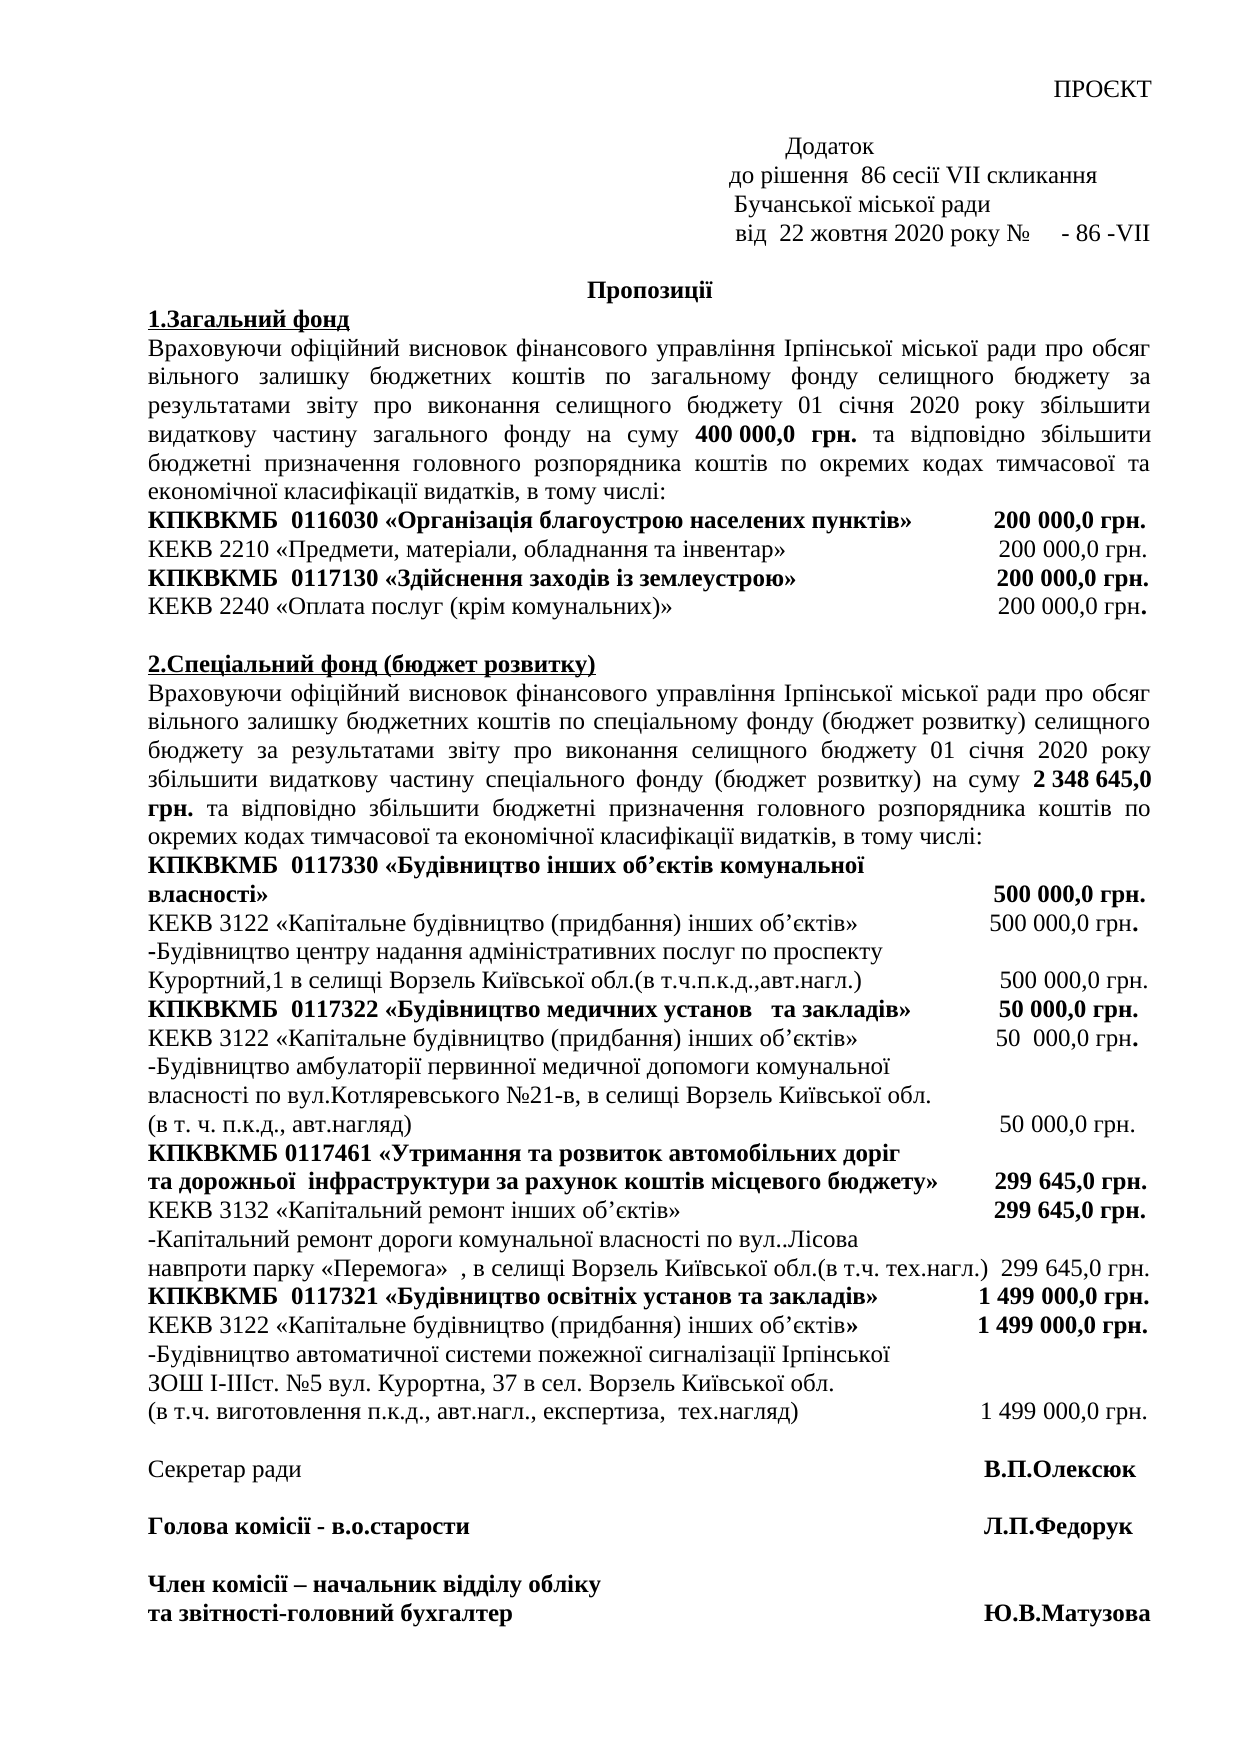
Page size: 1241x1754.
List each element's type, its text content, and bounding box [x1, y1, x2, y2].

text (в т. ч. п.к.д., авт.нагляд) 50 000,0 грн. [148, 1109, 1152, 1138]
text Голова комісії - в.о.старости Л.П.Федорук [148, 1511, 1152, 1540]
text Пропозиції [148, 275, 1152, 304]
text -Будівництво амбулаторії первинної медичної допомоги комунальної [148, 1051, 1152, 1080]
text Курортний,1 в селищі Ворзель Київської обл.(в т.ч.п.к.д.,авт.нагл.) 500 000,0 грн. [148, 965, 1152, 994]
text Секретар ради В.П.Олексюк [148, 1454, 1152, 1483]
text КПКВКМБ 0117130 «Здійснення заходів із землеустрою» 200 000,0 грн. [148, 563, 1152, 591]
text власності» 500 000,0 грн. [148, 879, 1152, 908]
text КЕКВ 2210 «Предмети, матеріали, обладнання та інвентар» 200 000,0 грн. [148, 534, 1152, 563]
text КЕКВ 3122 «Капітальне будівництво (придбання) інших об’єктів» 1 499 000,0 грн. [148, 1310, 1152, 1339]
text -Капітальний ремонт дороги комунальної власності по вул..Лісова [148, 1224, 1152, 1253]
text та дорожньої інфраструктури за рахунок коштів місцевого бюджету» 299 645,0 грн. [148, 1166, 1152, 1195]
text КПКВКМБ 0117322 «Будівництво медичних установ та закладів» 50 000,0 грн. [148, 994, 1152, 1023]
text 1.Загальний фонд [148, 304, 1152, 333]
text та звітності-головний бухгалтер Ю.В.Матузова [148, 1598, 1152, 1626]
text власності по вул.Котляревського №21-в, в селищі Ворзель Київської обл. [148, 1080, 1152, 1109]
text Член комісії – начальник відділу обліку [148, 1569, 1152, 1598]
text навпроти парку «Перемога» , в селищі Ворзель Київської обл.(в т.ч. тех.нагл.) 299 645,0 грн. [148, 1253, 1152, 1281]
text (в т.ч. виготовлення п.к.д., авт.нагл., експертиза, тех.нагляд) 1 499 000,0 грн. [148, 1396, 1152, 1425]
text ЗОШ I-IIIст. №5 вул. Курортна, 37 в сел. Ворзель Київської обл. [148, 1368, 1152, 1396]
text КЕКВ 3122 «Капітальне будівництво (придбання) інших об’єктів» 500 000,0 грн. [148, 908, 1152, 936]
text КПКВКМБ 0116030 «Організація благоустрою населених пунктів» 200 000,0 грн. [148, 505, 1152, 534]
text Додаток [148, 131, 1152, 160]
text КПКВКМБ 0117330 «Будівництво інших об’єктів комунальної [148, 850, 1152, 879]
text Враховуючи офіційний висновок фінансового управління Ірпінської міської ради про обсяг вільного залишку бюджетних коштів по загальному фонду селищного бюджету за результатами звіту про виконання селищного бюджету 01 січня 2020 року збільшити видаткову частину загального фонду на суму 400 000,0 грн. та відповідно збільшити бюджетні призначення головного розпорядника коштів по окремих кодах тимчасової та економічної класифікації видатків, в тому числі: [148, 333, 1152, 505]
text КЕКВ 3122 «Капітальне будівництво (придбання) інших об’єктів» 50 000,0 грн. [148, 1023, 1152, 1051]
text КПКВКМБ 0117461 «Утримання та розвиток автомобільних доріг [148, 1138, 1152, 1166]
text від 22 жовтня 2020 року № - 86 -VIІ [148, 218, 1152, 246]
text КЕКВ 3132 «Капітальний ремонт інших об’єктів» 299 645,0 грн. [148, 1195, 1152, 1224]
text Враховуючи офіційний висновок фінансового управління Ірпінської міської ради про обсяг вільного залишку бюджетних коштів по спеціальному фонду (бюджет розвитку) селищного бюджету за результатами звіту про виконання селищного бюджету 01 січня 2020 року збільшити видаткову частину спеціального фонду (бюджет розвитку) на суму 2 348 645,0 грн. та відповідно збільшити бюджетні призначення головного розпорядника коштів по окремих кодах тимчасової та економічної класифікації видатків, в тому числі: [148, 678, 1152, 850]
text КЕКВ 2240 «Оплата послуг (крім комунальних)» 200 000,0 грн. [148, 591, 1152, 620]
text до рішення 86 сесії VIІ скликання [148, 160, 1152, 189]
text -Будівництво автоматичної системи пожежної сигналізації Ірпінської [148, 1339, 1152, 1368]
text 2.Спеціальний фонд (бюджет розвитку) [148, 649, 1152, 678]
text -Будівництво центру надання адміністративних послуг по проспекту [148, 936, 1152, 965]
text КПКВКМБ 0117321 «Будівництво освітніх установ та закладів» 1 499 000,0 грн. [148, 1281, 1152, 1310]
text Бучанської міської ради [148, 189, 1152, 218]
